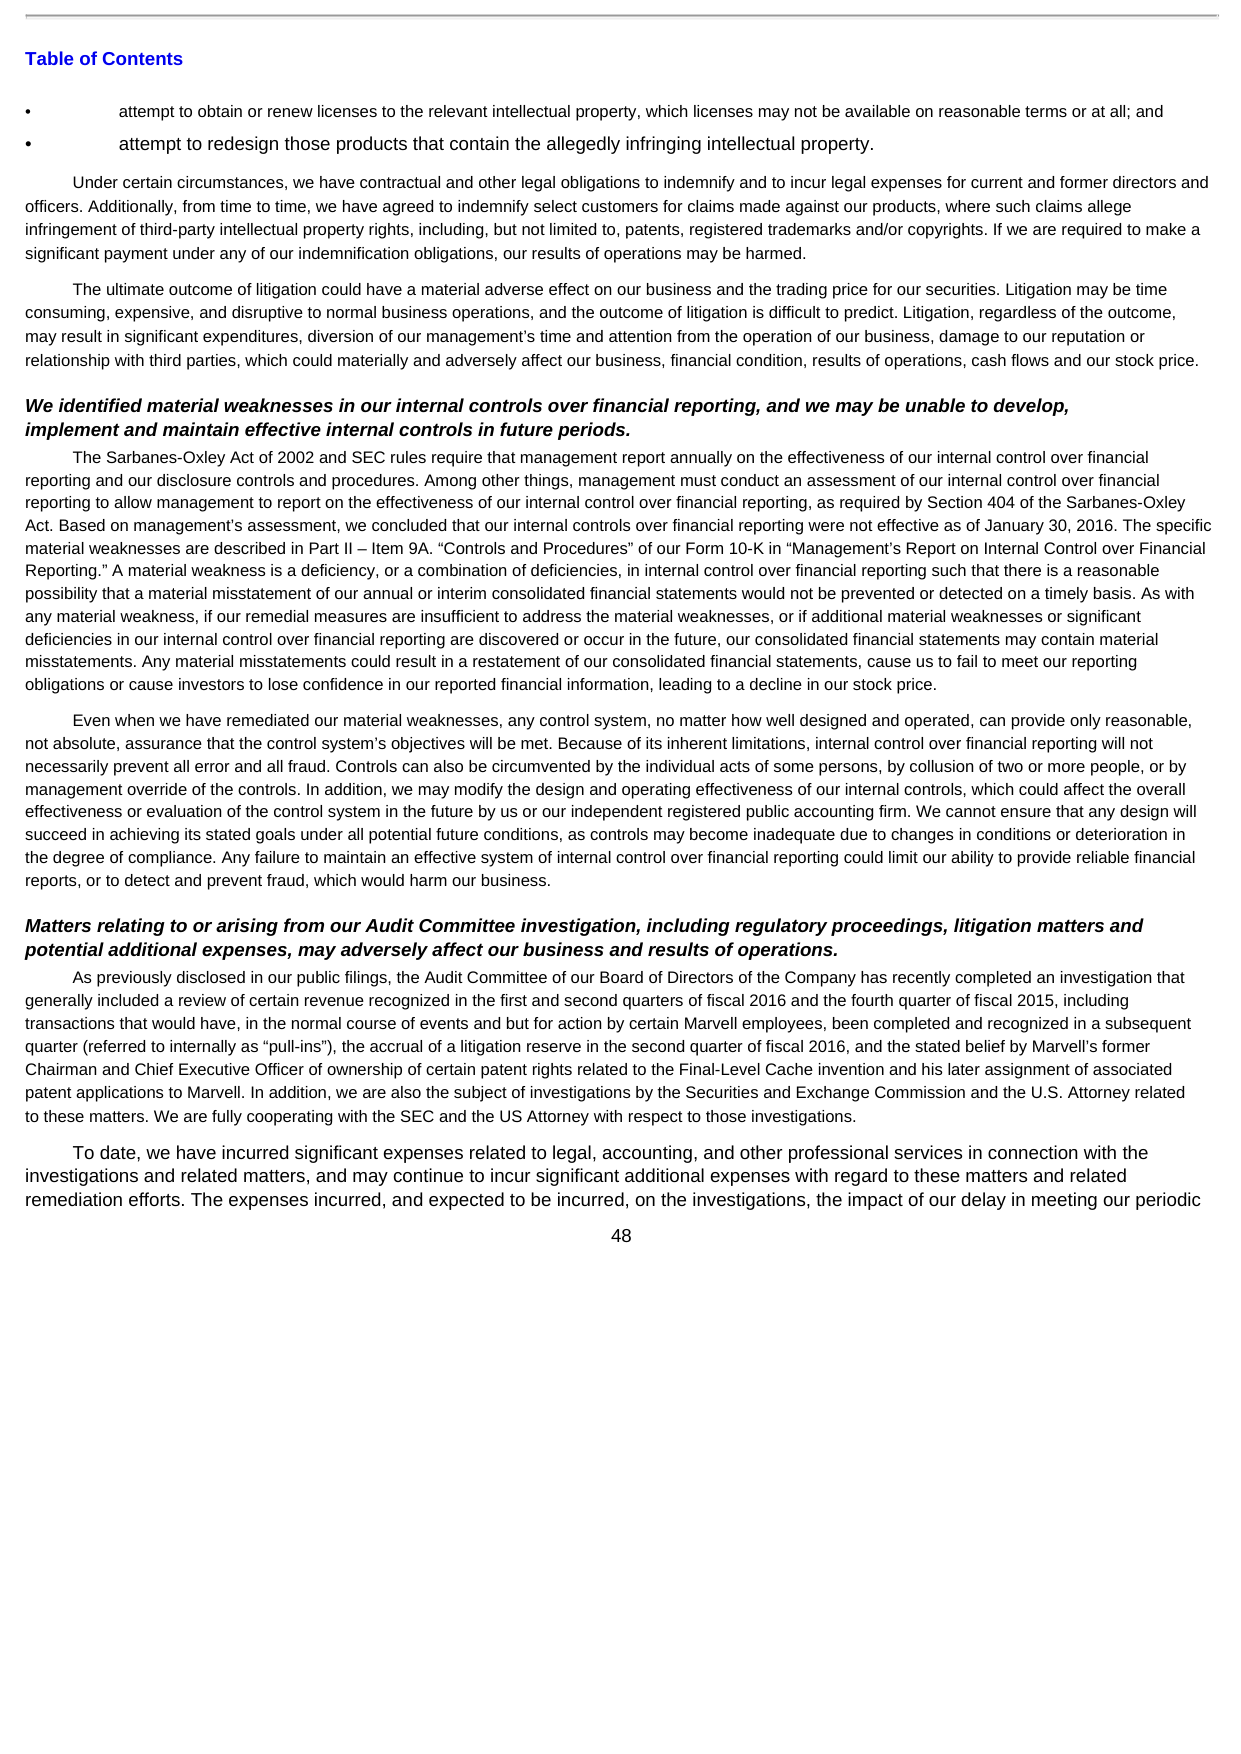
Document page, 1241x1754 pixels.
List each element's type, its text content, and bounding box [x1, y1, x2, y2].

text The ultimate outcome of litigation could have a material adverse effect on our business and the trading price for our securities. Litigation may be time consuming, expensive, and disruptive to normal business operations, and the outcome of litigation is difficult to predict. Litigation, regardless of the outcome, may result in significant expenditures, diversion of our management’s time and attention from the operation of our business, damage to our reputation or relationship with third parties, which could materially and adversely affect our business, financial condition, results of operations, cash flows and our stock price. [25, 279, 1207, 370]
text As previously disclosed in our public filings, the Audit Committee of our Board of Directors of the Company has recently completed an investigation that generally included a review of certain revenue recognized in the first and second quarters of fiscal 2016 and the fourth quarter of fiscal 2015, including transactions that would have, in the normal course of events and but for action by certain Marvell employees, been completed and recognized in a subsequent quarter (referred to internally as “pull-ins”), the accrual of a litigation reserve in the second quarter of fiscal 2016, and the stated belief by Marvell’s former Chairman and Chief Executive Officer of ownership of certain patent rights related to the Final-Level Cache invention and his later assignment of associated patent applications to Marvell. In addition, we are also the subject of investigations by the Securities and Exchange Commission and the U.S. Attorney related to these matters. We are fully cooperating with the SEC and the US Attorney with respect to those investigations. [25, 968, 1203, 1126]
list attempt to redesign those products that contain the allegedly infringing intellectual property. [25, 133, 1215, 155]
text We identified material weaknesses in our internal controls over financial reporting, and we may be unable to develop, implement and maintain effective internal controls in future periods. [25, 394, 1167, 440]
picture [23, 14, 1220, 21]
list attempt to obtain or renew licenses to the relevant intellectual property, which licenses may not be available on reasonable terms or at all; and [25, 102, 1215, 121]
text The Sarbanes-Oxley Act of 2002 and SEC rules require that management report annually on the effectiveness of our internal control over financial reporting and our disclosure controls and procedures. Among other things, management must conduct an assessment of our internal control over financial reporting to allow management to report on the effectiveness of our internal control over financial reporting, as required by Section 404 of the Sarbanes-Oxley Act. Based on management’s assessment, we concluded that our internal controls over financial reporting were not effective as of January 30, 2016. The specific material weaknesses are described in Part II – Item 9A. “Controls and Procedures” of our Form 10-K in “Management’s Report on Internal Control over Financial Reporting.” A material weakness is a deficiency, or a combination of deficiencies, in internal control over financial reporting such that there is a reasonable possibility that a material misstatement of our annual or interim consolidated financial statements would not be prevented or detected on a timely basis. As with any material weakness, if our remedial measures are insufficient to address the material weaknesses, or if additional material weaknesses or significant deficiencies in our internal control over financial reporting are discovered or occur in the future, our consolidated financial statements may contain material misstatements. Any material misstatements could result in a restatement of our consolidated financial statements, cause us to fail to meet our reporting obligations or cause investors to lose confidence in our reported financial information, leading to a decline in our stock price. [25, 448, 1215, 694]
text Table of Contents [25, 48, 1215, 69]
text 48 [25, 1225, 1217, 1246]
text To date, we have incurred significant expenses related to legal, accounting, and other professional services in connection with the investigations and related matters, and may continue to incur significant additional expenses with regard to these matters and related remediation efforts. The expenses incurred, and expected to be incurred, on the investigations, the impact of our delay in meeting our periodic [25, 1142, 1213, 1210]
text Even when we have remediated our material weaknesses, any control system, no matter how well designed and operated, can provide only reasonable, not absolute, assurance that the control system’s objectives will be met. Because of its inherent limitations, internal control over financial reporting will not necessarily prevent all error and all fraud. Controls can also be circumvented by the individual acts of some persons, by collusion of two or more people, or by management override of the controls. In addition, we may modify the design and operating effectiveness of our internal controls, which could affect the overall effectiveness or evaluation of the control system in the future by us or our independent registered public accounting firm. We cannot ensure that any design will succeed in achieving its stated goals under all potential future conditions, as controls may become inadequate due to changes in conditions or deterioration in the degree of compliance. Any failure to maintain an effective system of internal control over financial reporting could limit our ability to provide reliable financial reports, or to detect and prevent fraud, which would harm our business. [25, 711, 1203, 890]
text Under certain circumstances, we have contractual and other legal obligations to indemnify and to incur legal expenses for current and former directors and officers. Additionally, from time to time, we have agreed to indemnify select customers for claims made against our products, where such claims allege infringement of third-party intellectual property rights, including, but not limited to, patents, registered trademarks and/or copyrights. If we are required to make a significant payment under any of our indemnification obligations, our results of operations may be harmed. [25, 173, 1213, 263]
text Matters relating to or arising from our Audit Committee investigation, including regulatory proceedings, litigation matters and potential additional expenses, may adversely affect our business and results of operations. [25, 915, 1207, 960]
